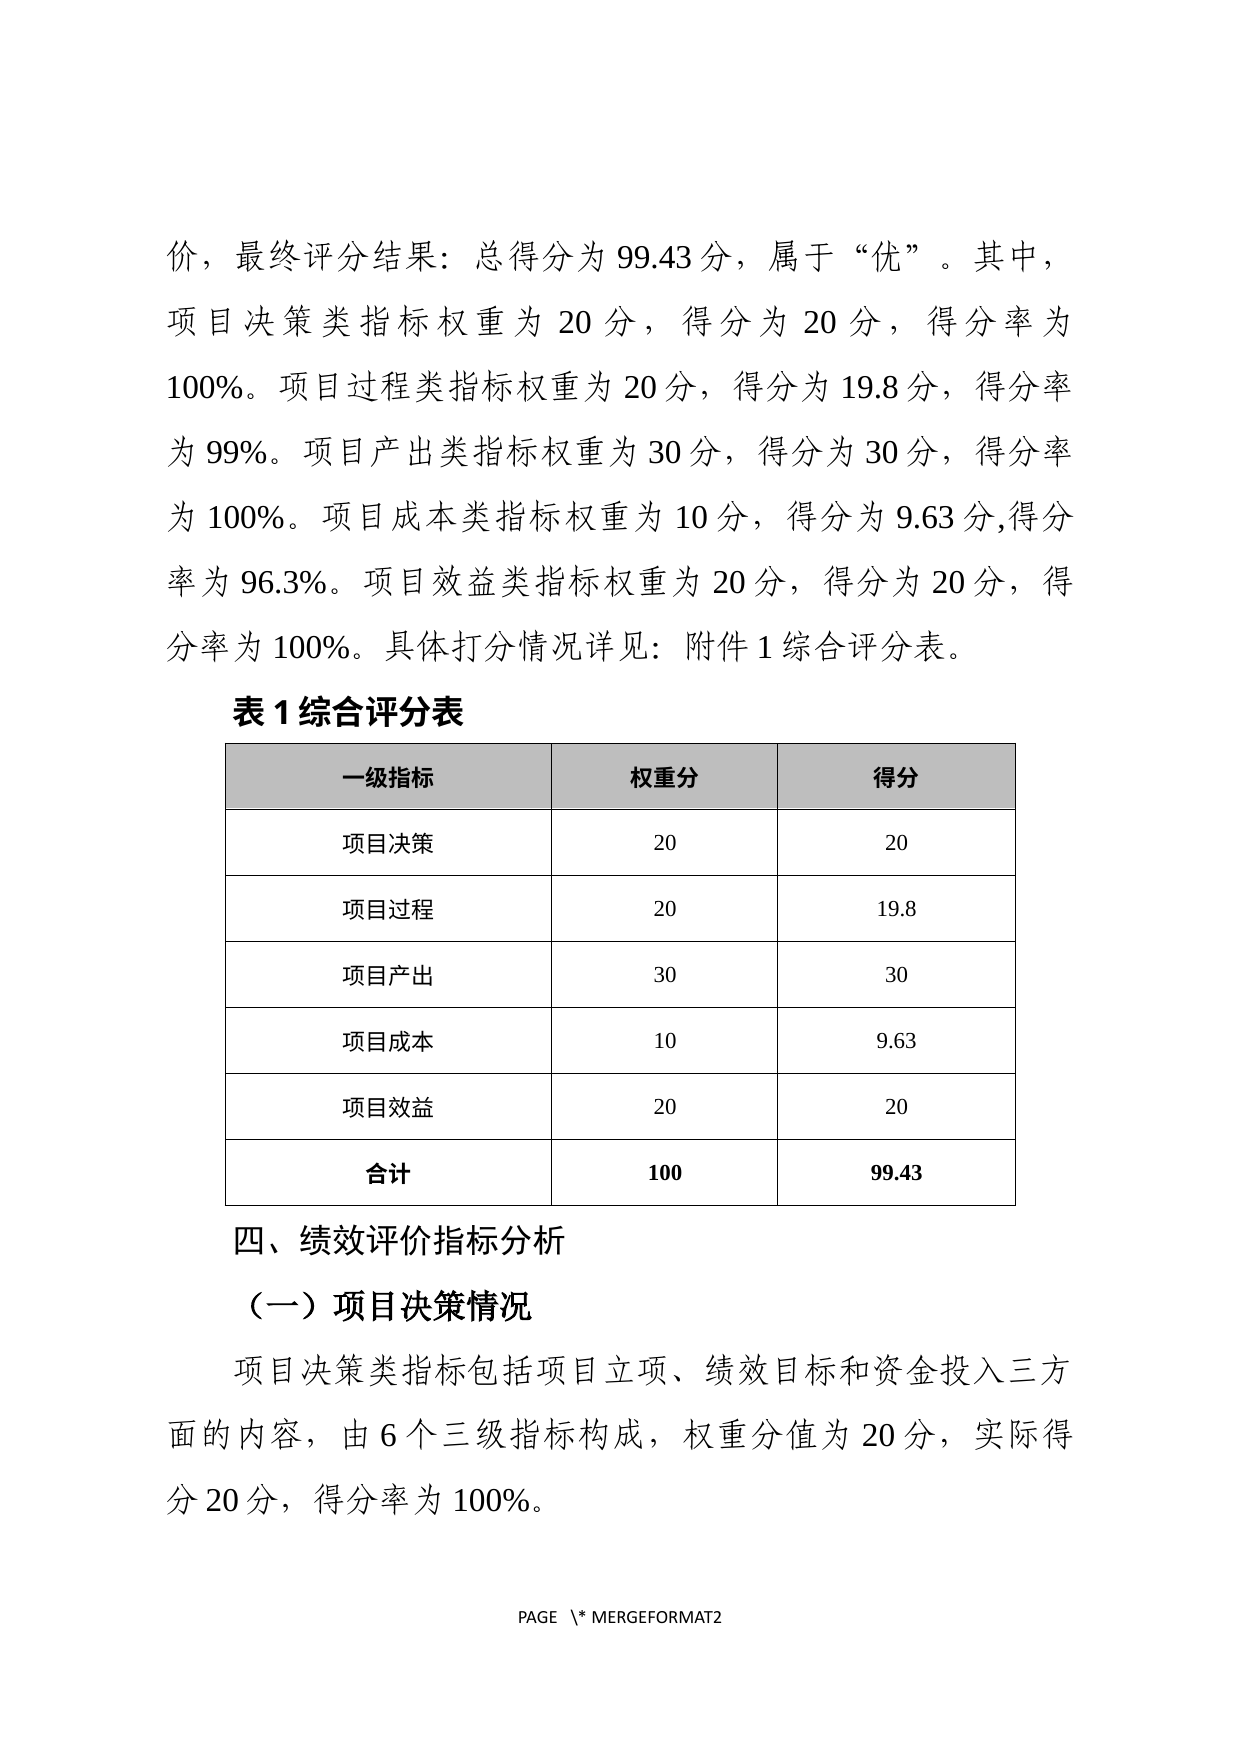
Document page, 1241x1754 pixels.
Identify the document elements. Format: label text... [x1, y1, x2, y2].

table_cell 项目决策 [226, 810, 551, 874]
table_header 一级指标 [226, 744, 551, 808]
title 表1综合评分表 [165, 677, 1075, 742]
text （一）项目决策情况 [165, 1271, 1075, 1336]
table_cell 20 [552, 876, 777, 941]
table_cell 99.43 [778, 1140, 1015, 1205]
table_cell 9.63 [778, 1008, 1015, 1073]
table_cell 项目产出 [226, 942, 551, 1007]
table_header 权重分 [552, 744, 777, 808]
table_cell 10 [552, 1008, 777, 1073]
table_cell 项目过程 [226, 876, 551, 941]
table_cell 20 [778, 810, 1015, 874]
table_cell 项目成本 [226, 1008, 551, 1073]
table_cell 100 [552, 1140, 777, 1205]
table_cell 合计 [226, 1140, 551, 1205]
text 四、绩效评价指标分析 [165, 1206, 1075, 1271]
table_cell 20 [552, 1074, 777, 1139]
table_header 得分 [778, 744, 1015, 808]
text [165, 222, 1075, 677]
table_cell 20 [552, 810, 777, 874]
table_cell 30 [778, 942, 1015, 1007]
table_cell 项目效益 [226, 1074, 551, 1139]
table_cell 20 [778, 1074, 1015, 1139]
table_cell 30 [552, 942, 777, 1007]
table_cell 19.8 [778, 876, 1015, 941]
text 项目决策类指标包括项目立项、绩效目标和资金投入三方面的内容，由6个三级指标构成，权重分值为20分，实际得分20分，得分率为100%。 [165, 1336, 1075, 1531]
